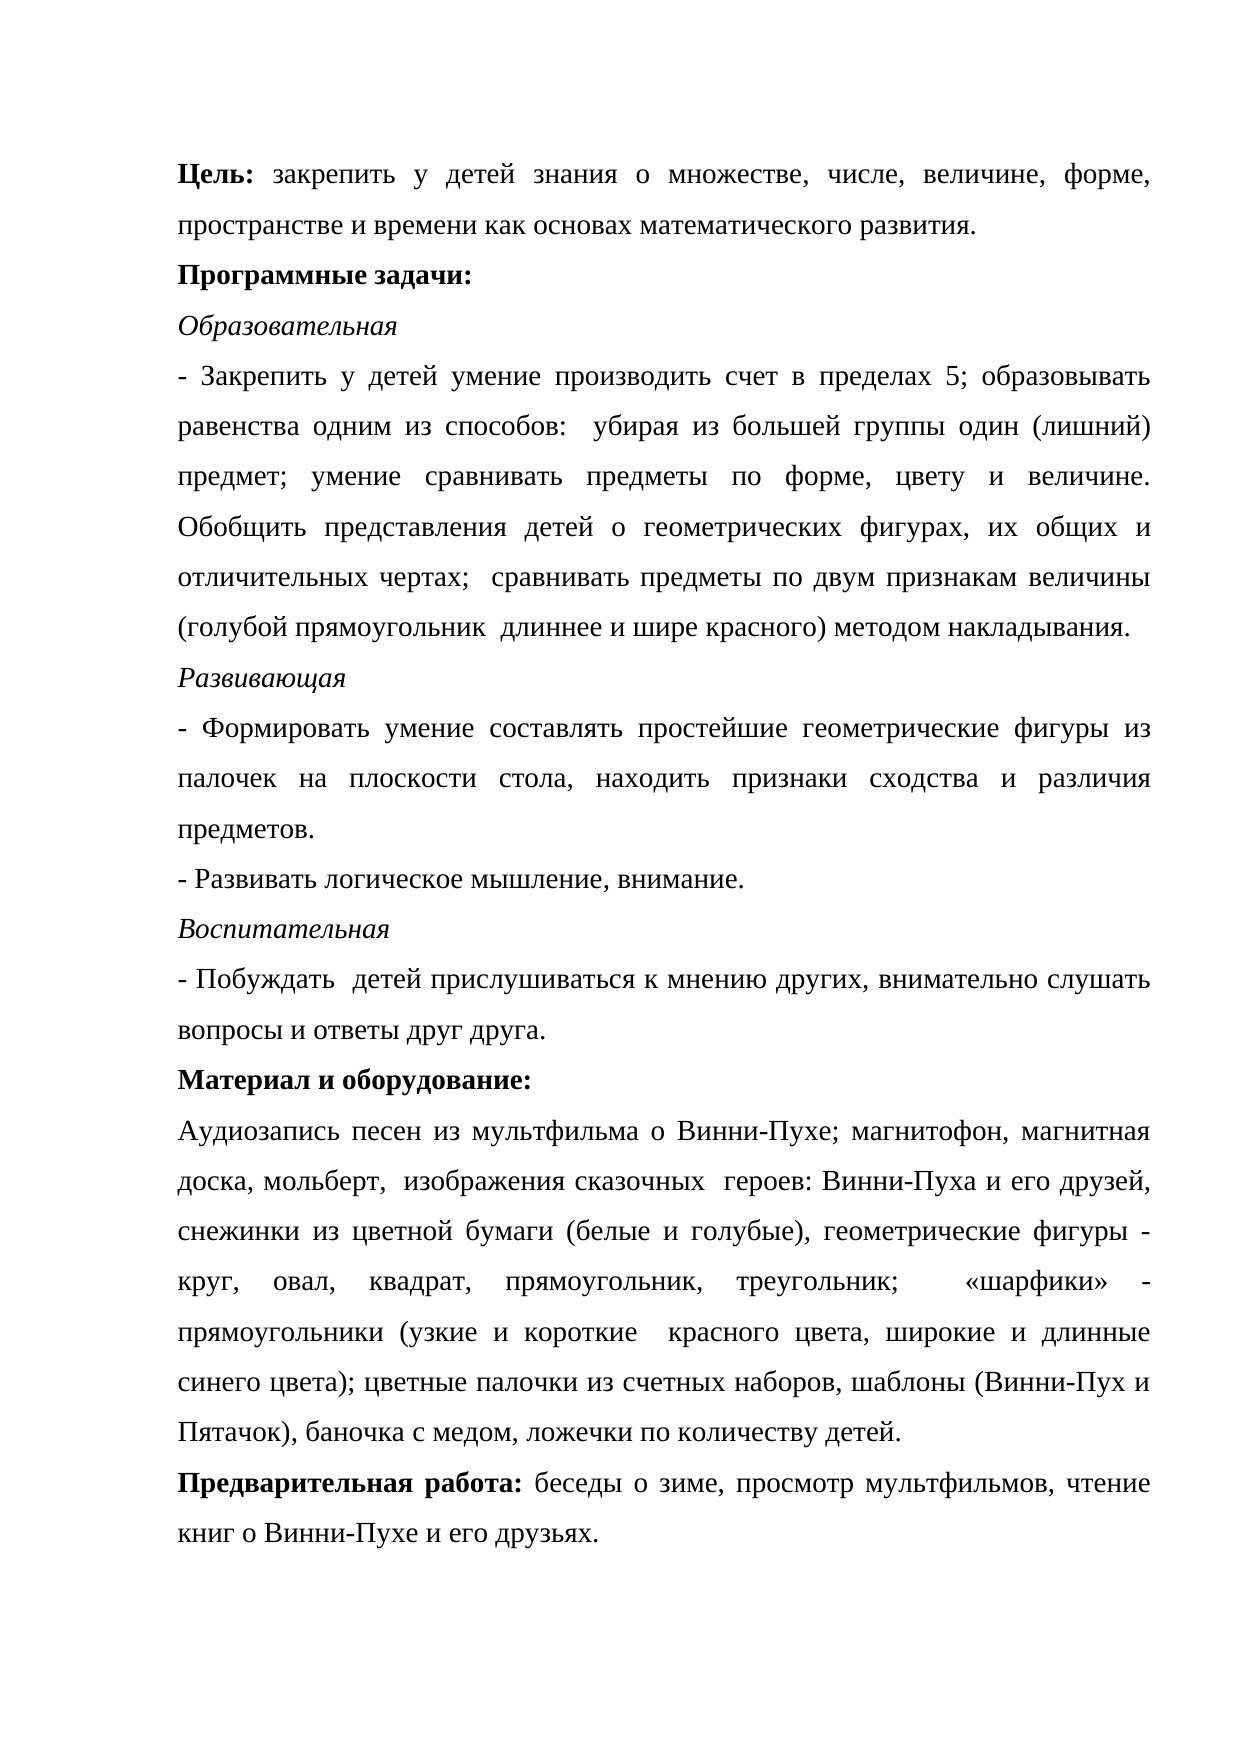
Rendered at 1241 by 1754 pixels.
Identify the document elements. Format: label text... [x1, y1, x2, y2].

text Программные задачи: [177, 257, 1152, 291]
text Материал и оборудование: [177, 1062, 1152, 1096]
text Аудиозапись песен из мультфильма о Винни-Пухе; магнитофон, магнитная доска, мольберт, изображения сказочных героев: Винни-Пуха и его друзей, снежинки из цветной бумаги (белые и голубые), геометрические фигуры - круг, овал, квадрат, прямоугольник, треугольник; «шарфики» - прямоугольники (узкие и короткие красного цвета, широкие и длинные синего цвета); цветные палочки из счетных наборов, шаблоны (Винни-Пух и Пятачок), баночка с медом, ложечки по количеству детей. [177, 1113, 1152, 1448]
text Цель: закрепить у детей знания о множестве, числе, величине, форме, пространстве и времени как основах математического развития. [177, 157, 1152, 241]
text Предварительная работа: беседы о зиме, просмотр мультфильмов, чтение книг о Винни-Пухе и его друзьях. [177, 1465, 1152, 1549]
text - Побуждать детей прислушиваться к мнению других, внимательно слушать вопросы и ответы друг друга. [177, 962, 1152, 1046]
text - Формировать умение составлять простейшие геометрические фигуры из палочек на плоскости стола, находить признаки сходства и различия предметов. [177, 710, 1152, 844]
text Образовательная [177, 308, 1152, 341]
text - Развивать логическое мышление, внимание. [177, 861, 1152, 894]
text - Закрепить у детей умение производить счет в пределах 5; образовывать равенства одним из способов: убирая из большей группы один (лишний) предмет; умение сравнивать предметы по форме, цвету и величине. Обобщить представления детей о геометрических фигурах, их общих и отличительных чертах; сравнивать предметы по двум признакам величины (голубой прямоугольник длиннее и шире красного) методом накладывания. [177, 358, 1152, 643]
text Воспитательная [177, 911, 1152, 945]
text Развивающая [177, 660, 1152, 693]
